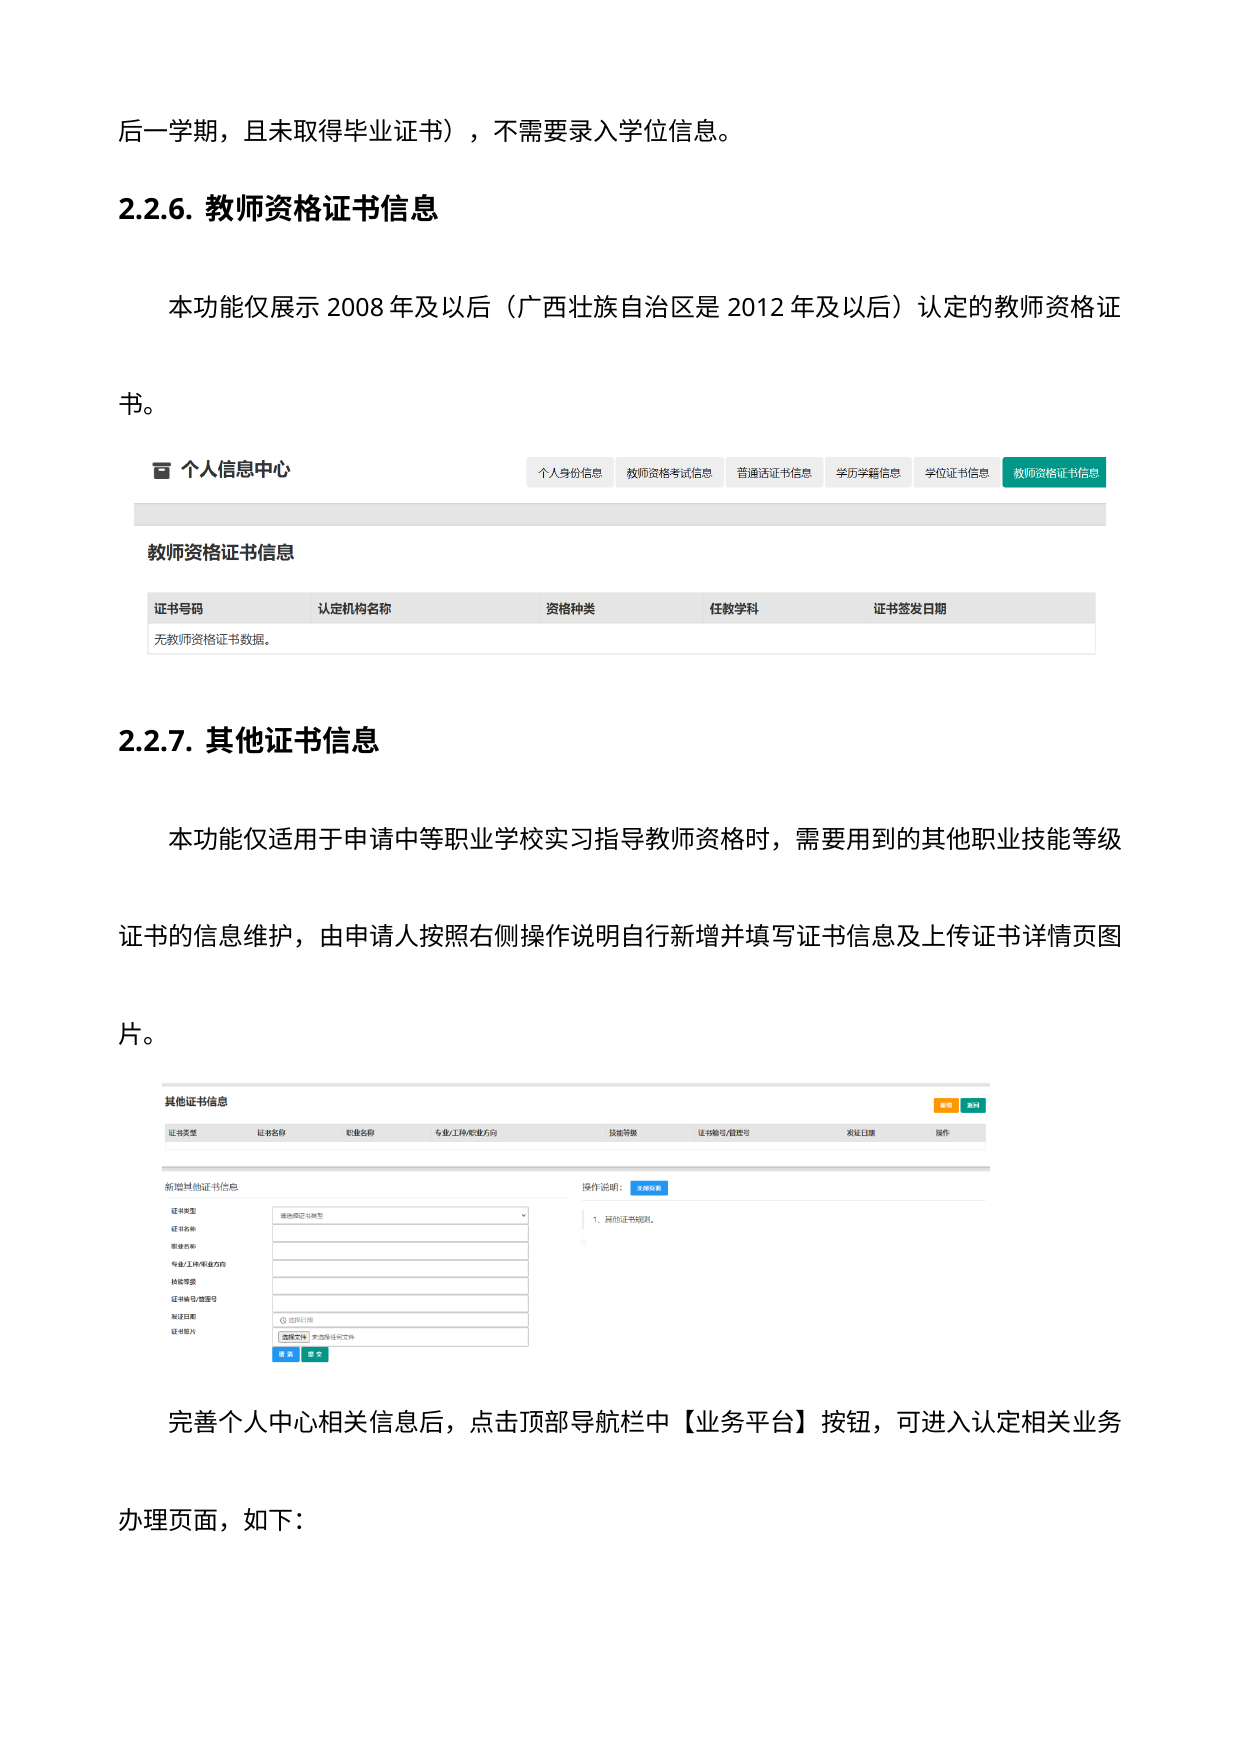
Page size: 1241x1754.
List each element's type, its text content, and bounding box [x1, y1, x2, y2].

text 本功能仅适用于申请中等职业学校实习指导教师资格时，需要用到的其他职业技能等级证书的信息维护，由申请人按照右侧操作说明自行新增并填写证书信息及上传证书详情页图片。 [118, 805, 1122, 1065]
picture [134, 453, 1107, 670]
subtitle 教师资格证书信息 [118, 174, 1122, 239]
text 完善个人中心相关信息后，点击顶部导航栏中【业务平台】按钮，可进入认定相关业务办理页面，如下： [118, 1388, 1122, 1551]
subtitle 其他证书信息 [118, 706, 1122, 771]
text 本功能仅展示2008年及以后（广西壮族自治区是2012年及以后）认定的教师资格证书。 [118, 273, 1122, 436]
picture [161, 1083, 990, 1367]
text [118, 97, 1122, 162]
